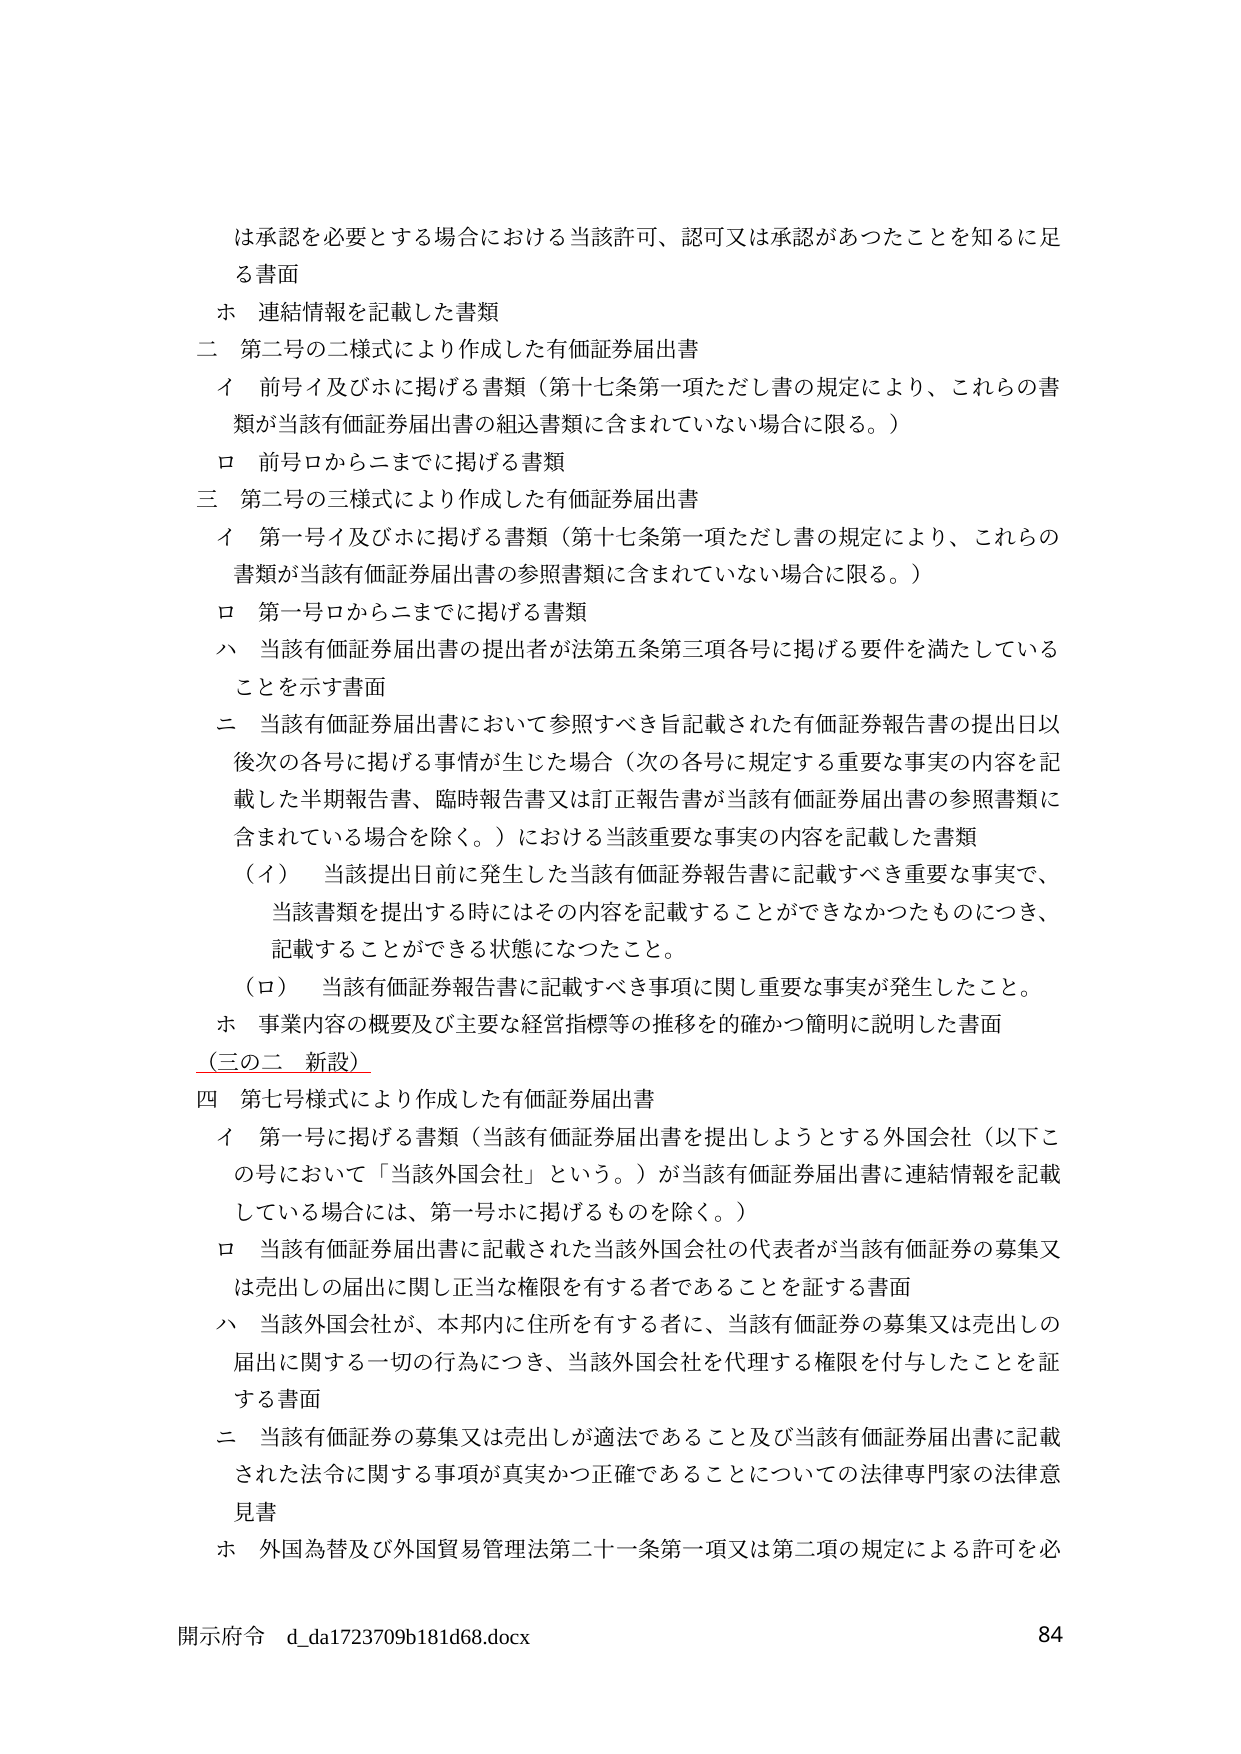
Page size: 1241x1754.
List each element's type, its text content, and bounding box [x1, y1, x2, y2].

text ロ 第一号ロからニまでに掲げる書類 [215, 592, 1063, 629]
text ハ 当該外国会社が、本邦内に住所を有する者に、当該有価証券の募集又は売出しの届出に関する一切の行為につき、当該外国会社を代理する権限を付与したことを証する書面 [215, 1304, 1063, 1417]
text ホ 事業内容の概要及び主要な経営指標等の推移を的確かつ簡明に説明した書面 [215, 1004, 1063, 1042]
text ニ 当該有価証券の募集又は売出しが適法であること及び当該有価証券届出書に記載された法令に関する事項が真実かつ正確であることについての法律専門家の法律意見書 [215, 1417, 1063, 1529]
text ハ 当該有価証券届出書の提出者が法第五条第三項各号に掲げる要件を満たしていることを示す書面 [215, 629, 1063, 704]
text 二 第二号の二様式により作成した有価証券届出書 [196, 329, 1063, 367]
text ロ 当該有価証券届出書に記載された当該外国会社の代表者が当該有価証券の募集又は売出しの届出に関し正当な権限を有する者であることを証する書面 [215, 1229, 1063, 1304]
text イ 第一号に掲げる書類（当該有価証券届出書を提出しようとする外国会社（以下この号において「当該外国会社」という。）が当該有価証券届出書に連結情報を記載している場合には、第一号ホに掲げるものを除く。） [215, 1117, 1063, 1229]
text （三の二 新設） [196, 1042, 1063, 1079]
text ホ 連結情報を記載した書類 [215, 292, 1063, 329]
text イ 第一号イ及びホに掲げる書類（第十七条第一項ただし書の規定により、これらの書類が当該有価証券届出書の参照書類に含まれていない場合に限る。） [215, 517, 1063, 592]
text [215, 217, 1063, 292]
text （イ） 当該提出日前に発生した当該有価証券報告書に記載すべき重要な事実で、当該書類を提出する時にはその内容を記載することができなかつたものにつき、記載することができる状態になつたこと。 [233, 854, 1063, 967]
text ロ 前号ロからニまでに掲げる書類 [215, 442, 1063, 479]
text （ロ） 当該有価証券報告書に記載すべき事項に関し重要な事実が発生したこと。 [233, 967, 1063, 1004]
text イ 前号イ及びホに掲げる書類（第十七条第一項ただし書の規定により、これらの書類が当該有価証券届出書の組込書類に含まれていない場合に限る。） [215, 367, 1063, 442]
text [215, 1529, 1063, 1567]
text 三 第二号の三様式により作成した有価証券届出書 [196, 479, 1063, 517]
text ニ 当該有価証券届出書において参照すべき旨記載された有価証券報告書の提出日以後次の各号に掲げる事情が生じた場合（次の各号に規定する重要な事実の内容を記載した半期報告書、臨時報告書又は訂正報告書が当該有価証券届出書の参照書類に含まれている場合を除く。）における当該重要な事実の内容を記載した書類 [215, 704, 1063, 854]
text 四 第七号様式により作成した有価証券届出書 [196, 1079, 1063, 1117]
